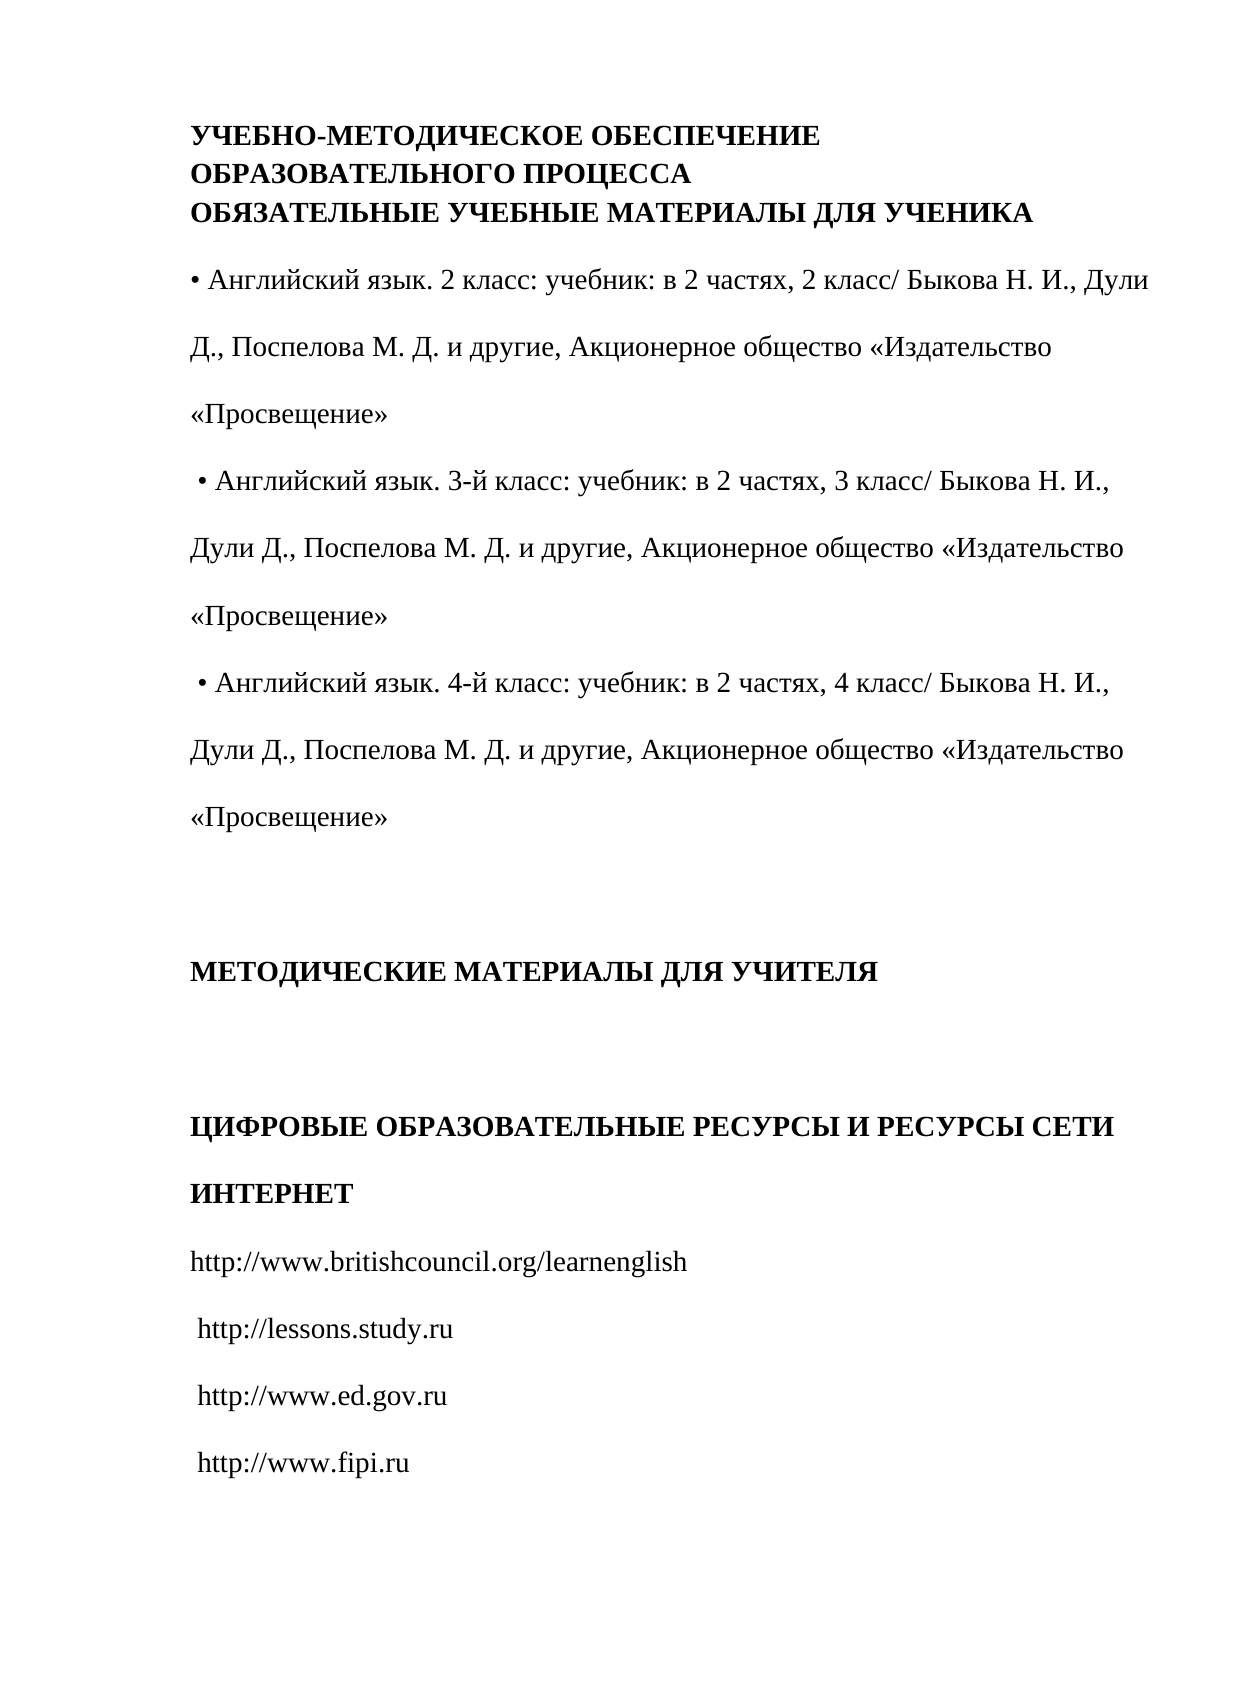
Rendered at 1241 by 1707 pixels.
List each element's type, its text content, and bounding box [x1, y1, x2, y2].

text http://www.britishcouncil.org/learnenglish http://lessons.study.ru http://www.ed.gov.ru http://www.fipi.ru [190, 1244, 1152, 1534]
text МЕТОДИЧЕСКИЕ МАТЕРИАЛЫ ДЛЯ УЧИТЕЛЯ [190, 954, 1152, 988]
text ОБЯЗАТЕЛЬНЫЕ УЧЕБНЫЕ МАТЕРИАЛЫ ДЛЯ УЧЕНИКА [190, 195, 1152, 229]
text ЦИФРОВЫЕ ОБРАЗОВАТЕЛЬНЫЕ РЕСУРСЫ И РЕСУРСЫ СЕТИ ИНТЕРНЕТ [190, 1109, 1152, 1210]
text • Английский язык. 2 класс: учебник: в 2 частях, 2 класс/ Быкова Н. И., Дули Д., Поспелова М. Д. и другие, Акционерное общество «Издательство «Просвещение» • Английский язык. 3-й класс: учебник: в 2 частях, 3 класс/ Быкова Н. И., Дули Д., Поспелова М. Д. и другие, Акционерное общество «Издательство «Просвещение» • Английский язык. 4-й класс: учебник: в 2 частях, 4 класс/ Быкова Н. И., Дули Д., Поспелова М. Д. и другие, Акционерное общество «Издательство «Просвещение» [190, 262, 1152, 832]
text УЧЕБНО-МЕТОДИЧЕСКОЕ ОБЕСПЕЧЕНИЕ ОБРАЗОВАТЕЛЬНОГО ПРОЦЕССА [190, 118, 1152, 190]
